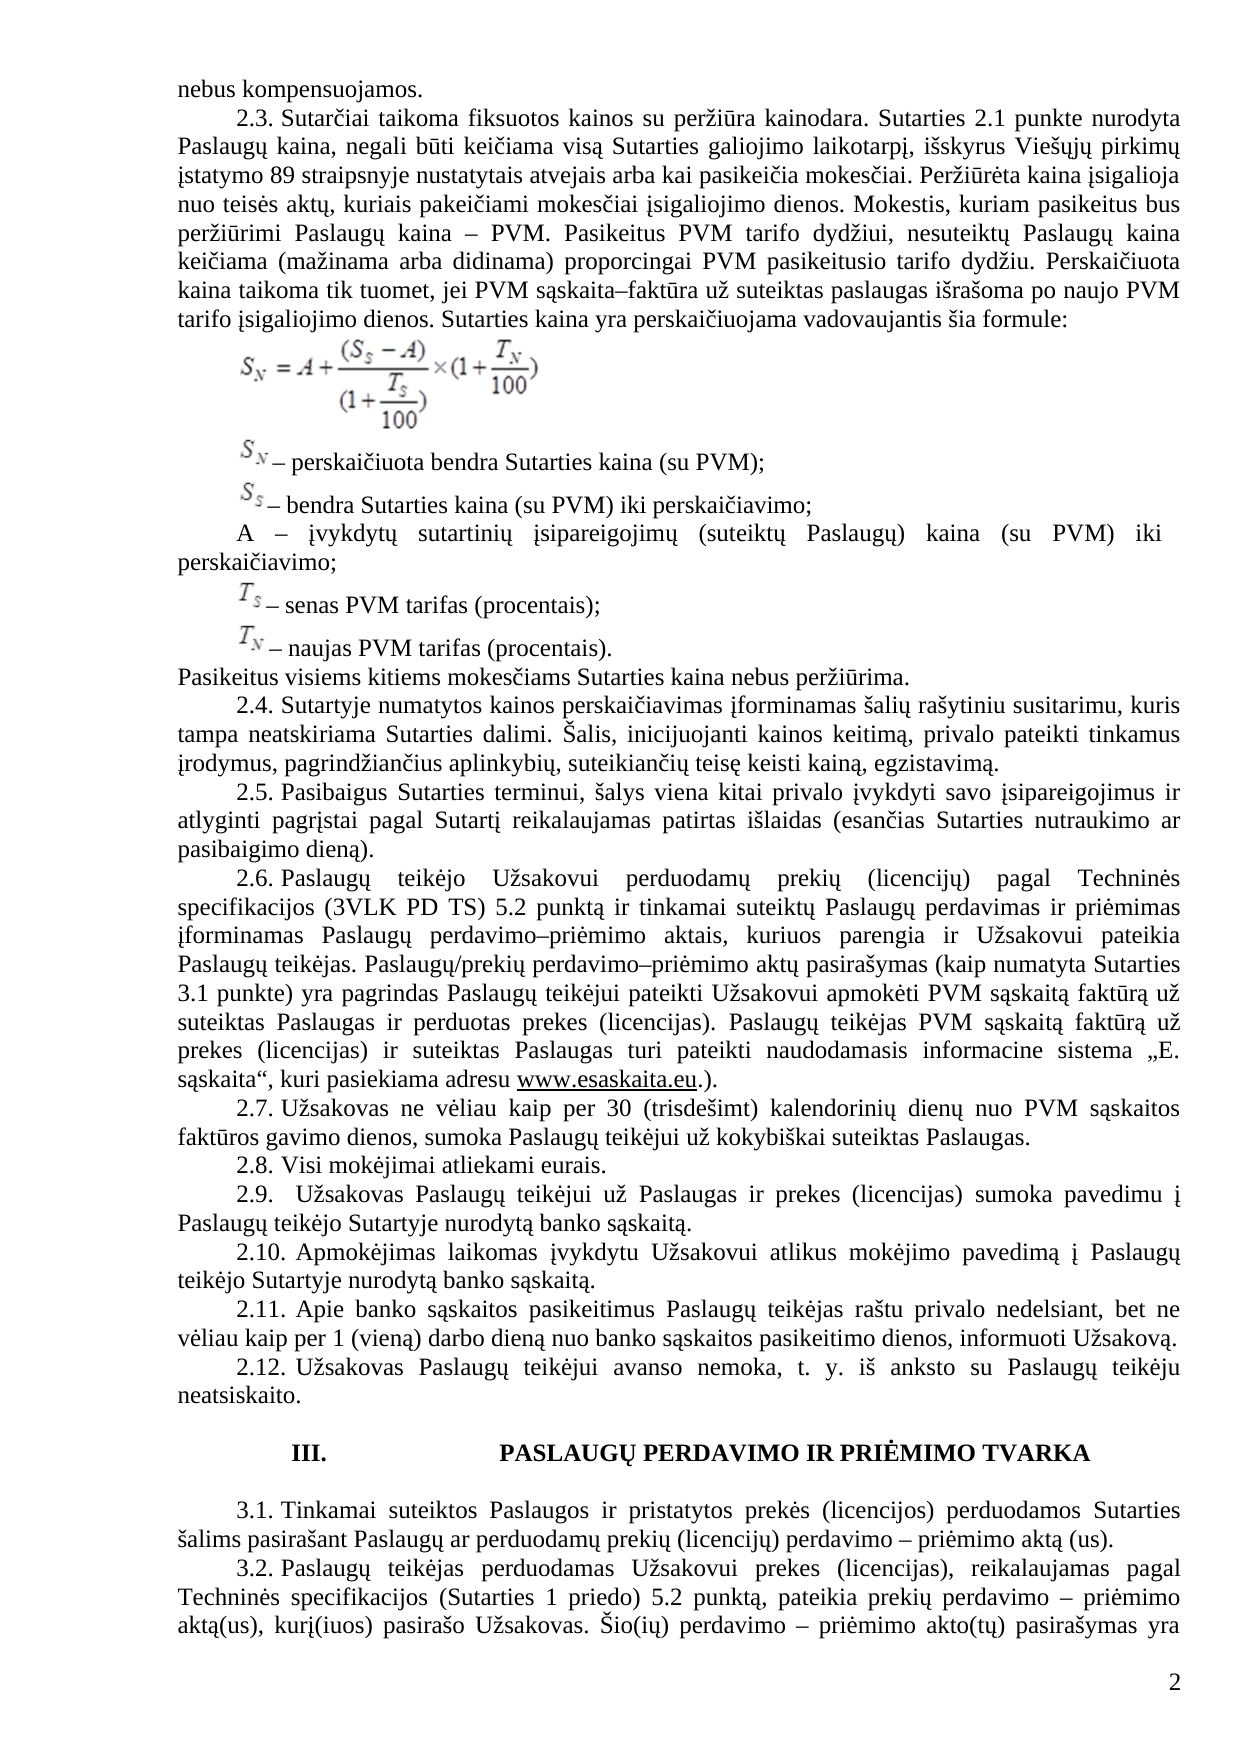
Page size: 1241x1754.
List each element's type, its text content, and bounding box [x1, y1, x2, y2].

list Sutartyje numatytos kainos perskaičiavimas įforminamas šalių rašytiniu susitarimu, kuris tampa neatskiriama Sutarties dalimi. Šalis, inicijuojanti kainos keitimą, privalo pateikti tinkamus įrodymus, pagrindžiančius aplinkybių, suteikiančių teisę keisti kainą, egzistavimą. [177, 691, 1181, 777]
list Pasibaigus Sutarties terminui, šalys viena kitai privalo įvykdyti savo įsipareigojimus ir atlyginti pagrįstai pagal Sutartį reikalaujamas patirtas išlaidas (esančias Sutarties nutraukimo ar pasibaigimo dieną). [177, 777, 1181, 863]
picture [236, 332, 543, 471]
text – bendra Sutarties kaina (su PVM) iki perskaičiavimo; [177, 476, 1162, 518]
list Užsakovas Paslaugų teikėjui už Paslaugas ir prekes (licencijas) sumoka pavedimu į Paslaugų teikėjo Sutartyje nurodytą banko sąskaitą. [177, 1179, 1181, 1237]
text – naujas PVM tarifas (procentais). [177, 619, 1162, 662]
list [177, 1553, 1181, 1639]
list PASLAUGŲ PERDAVIMO IR PRIĖMIMO TVARKA [236, 1438, 1181, 1467]
list Apie banko sąskaitos pasikeitimus Paslaugų teikėjas raštu privalo nedelsiant, bet ne vėliau kaip per 1 (vieną) darbo dieną nuo banko sąskaitos pasikeitimo dienos, informuoti Užsakovą. [177, 1294, 1181, 1352]
text – perskaičiuota bendra Sutarties kaina (su PVM); [177, 433, 1162, 476]
list Užsakovas Paslaugų teikėjui avanso nemoka, t. y. iš anksto su Paslaugų teikėju neatsiskaito. [177, 1352, 1181, 1409]
list Apmokėjimas laikomas įvykdytu Užsakovui atlikus mokėjimo pavedimą į Paslaugų teikėjo Sutartyje nurodytą banko sąskaitą. [177, 1237, 1181, 1294]
list Sutarčiai taikoma fiksuotos kainos su peržiūra kainodara. Sutarties 2.1 punkte nurodyta Paslaugų kaina, negali būti keičiama visą Sutarties galiojimo laikotarpį, išskyrus Viešųjų pirkimų įstatymo 89 straipsnyje nustatytais atvejais arba kai pasikeičia mokesčiai. Peržiūrėta kaina įsigalioja nuo teisės aktų, kuriais pakeičiami mokesčiai įsigaliojimo dienos. Mokestis, kuriam pasikeitus bus peržiūrimi Paslaugų kaina – PVM. Pasikeitus PVM tarifo dydžiui, nesuteiktų Paslaugų kaina keičiama (mažinama arba didinama) proporcingai PVM pasikeitusio tarifo dydžiu. Perskaičiuota kaina taikoma tik tuomet, jei PVM sąskaita–faktūra už suteiktas paslaugas išrašoma po naujo PVM tarifo įsigaliojimo dienos. Sutarties kaina yra perskaičiuojama vadovaujantis šia formule: [177, 103, 1181, 333]
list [177, 74, 1181, 103]
list Visi mokėjimai atliekami eurais. [177, 1151, 1181, 1179]
list Paslaugų teikėjo Užsakovui perduodamų prekių (licencijų) pagal Techninės specifikacijos (3VLK PD TS) 5.2 punktą ir tinkamai suteiktų Paslaugų perdavimas ir priėmimas įforminamas Paslaugų perdavimo–priėmimo aktais, kuriuos parengia ir Užsakovui pateikia Paslaugų teikėjas. Paslaugų/prekių perdavimo–priėmimo aktų pasirašymas (kaip numatyta Sutarties 3.1 punkte) yra pagrindas Paslaugų teikėjui pateikti Užsakovui apmokėti PVM sąskaitą faktūrą už suteiktas Paslaugas ir perduotas prekes (licencijas). Paslaugų teikėjas PVM sąskaitą faktūrą už prekes (licencijas) ir suteiktas Paslaugas turi pateikti naudodamasis informacine sistema „E. sąskaita“, kuri pasiekiama adresu www.esaskaita.eu.). [177, 863, 1181, 1093]
list Užsakovas ne vėliau kaip per 30 (trisdešimt) kalendorinių dienų nuo PVM sąskaitos faktūros gavimo dienos, sumoka Paslaugų teikėjui už kokybiškai suteiktas Paslaugas. [177, 1093, 1181, 1151]
picture [236, 618, 269, 657]
text – senas PVM tarifas (procentais); [177, 576, 1162, 619]
text Pasikeitus visiems kitiems mokesčiams Sutarties kaina nebus peržiūrima. [177, 662, 1181, 691]
list Tinkamai suteiktos Paslaugos ir pristatytos prekės (licencijos) perduodamos Sutarties šalims pasirašant Paslaugų ar perduodamų prekių (licencijų) perdavimo – priėmimo aktą (us). [177, 1496, 1181, 1553]
picture [236, 475, 268, 513]
text A – įvykdytų sutartinių įsipareigojimų (suteiktų Paslaugų) kaina (su PVM) iki perskaičiavimo; [177, 518, 1162, 576]
picture [236, 576, 266, 614]
